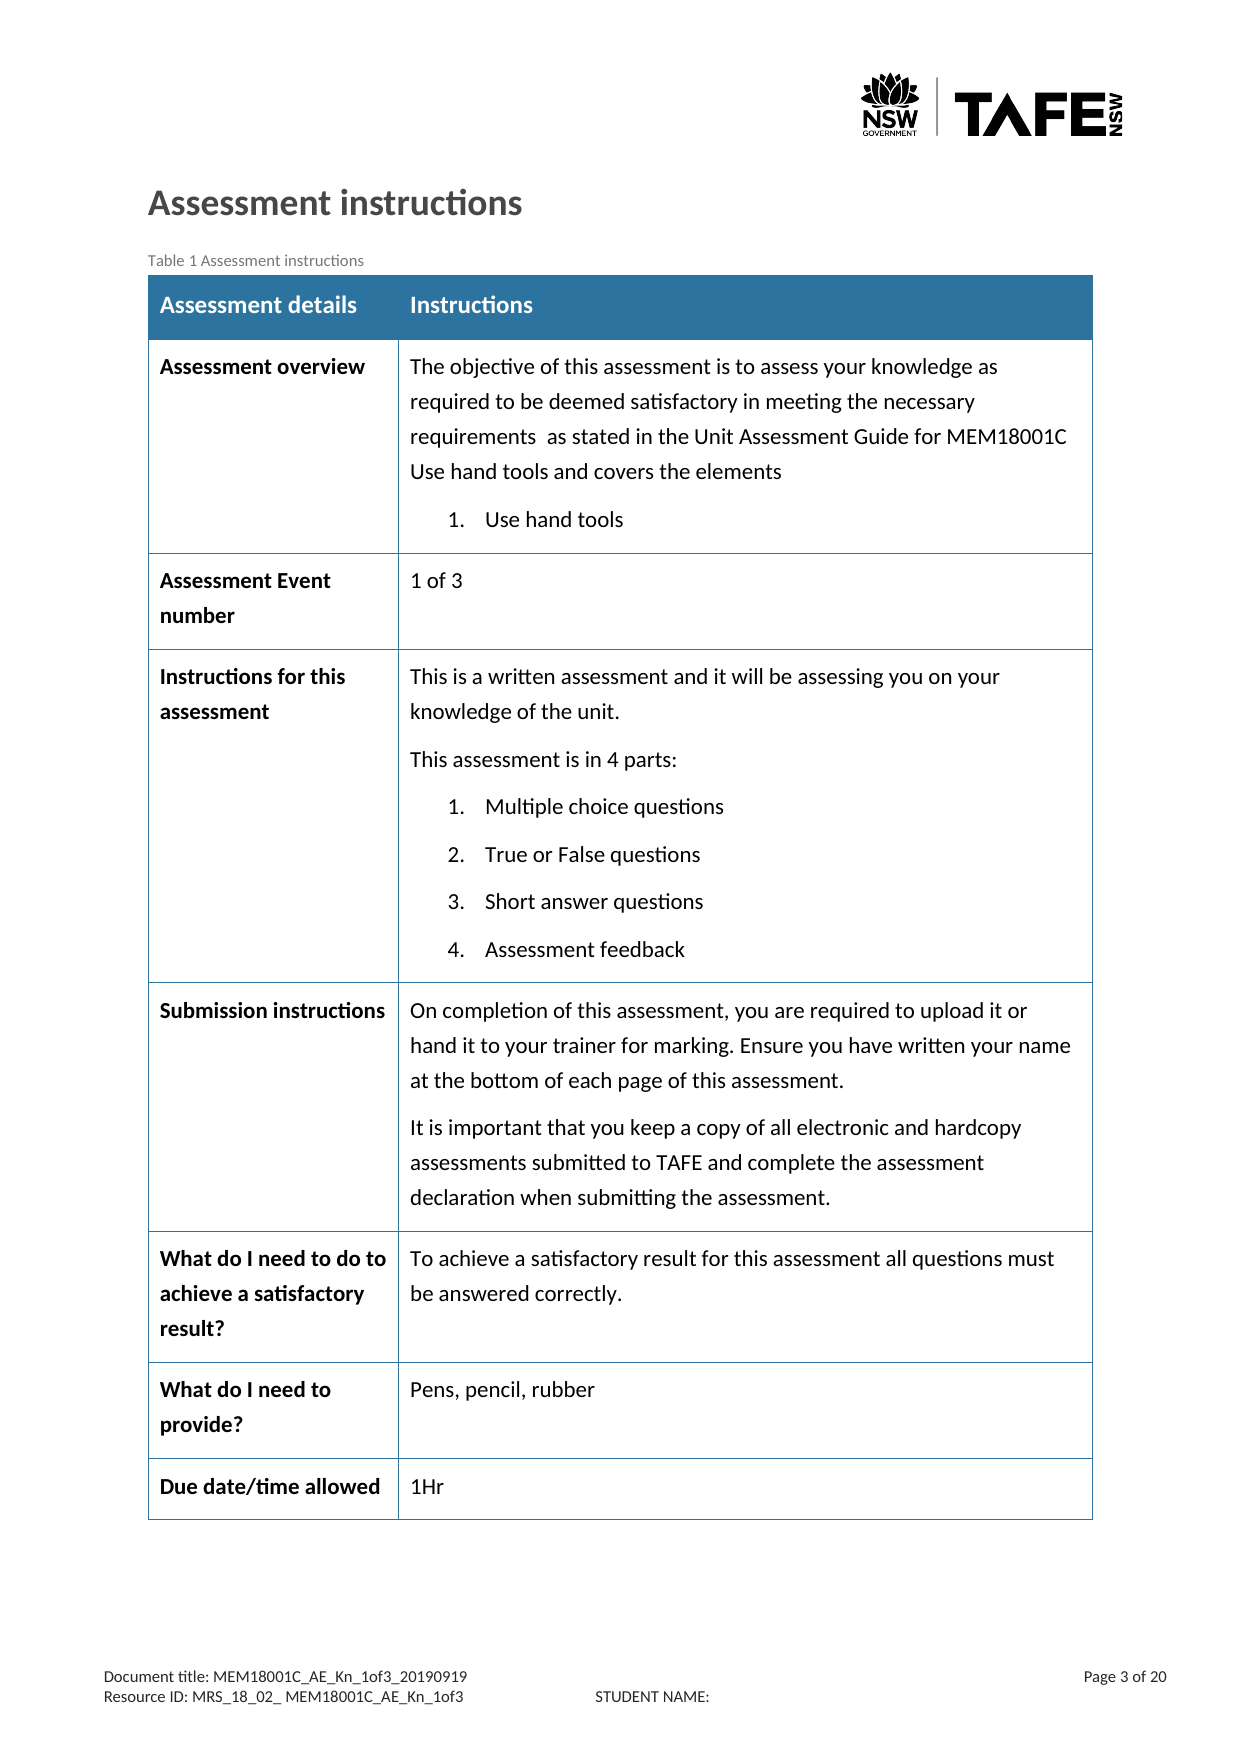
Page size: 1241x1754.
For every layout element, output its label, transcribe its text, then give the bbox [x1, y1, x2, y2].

table_cell Instructions for this assessment [149, 650, 398, 982]
table_header Instructions [399, 276, 1092, 339]
picture [861, 71, 1123, 137]
table_header Assessment details [149, 276, 398, 339]
table_cell To achieve a satisfactory result for this assessment all questions must be answered correctly. [399, 1232, 1092, 1362]
table_cell 1Hr [399, 1459, 1092, 1519]
text Table 1 Assessment instructions [148, 250, 1092, 270]
table_cell On completion of this assessment, you are required to upload it or hand it to your trainer for marking. Ensure you have written your name at the bottom of each page of this assessment. It is important that you keep a copy of all electronic and hardcopy assessments submitted to TAFE and complete the assessment declaration when submitting the assessment. [399, 983, 1092, 1231]
table_cell 1 of 3 [399, 554, 1092, 649]
table_cell Pens, pencil, rubber [399, 1363, 1092, 1458]
table_cell Submission instructions [149, 983, 398, 1231]
table_cell Assessment overview [149, 340, 398, 552]
table_cell What do I need to provide? [149, 1363, 398, 1458]
table_cell The objective of this assessment is to assess your knowledge as required to be deemed satisfactory in meeting the necessary requirements as stated in the Unit Assessment Guide for MEM18001C Use hand tools and covers the elements Use hand tools [399, 340, 1092, 552]
table_cell This is a written assessment and it will be assessing you on your knowledge of the unit. This assessment is in 4 parts: Multiple choice questions True or False questions Short answer questions Assessment feedback [399, 650, 1092, 982]
table_cell Due date/time allowed [149, 1459, 398, 1519]
table_cell What do I need to do to achieve a satisfactory result? [149, 1232, 398, 1362]
table_cell Assessment Event number [149, 554, 398, 649]
subtitle Assessment instructions [148, 179, 1092, 225]
